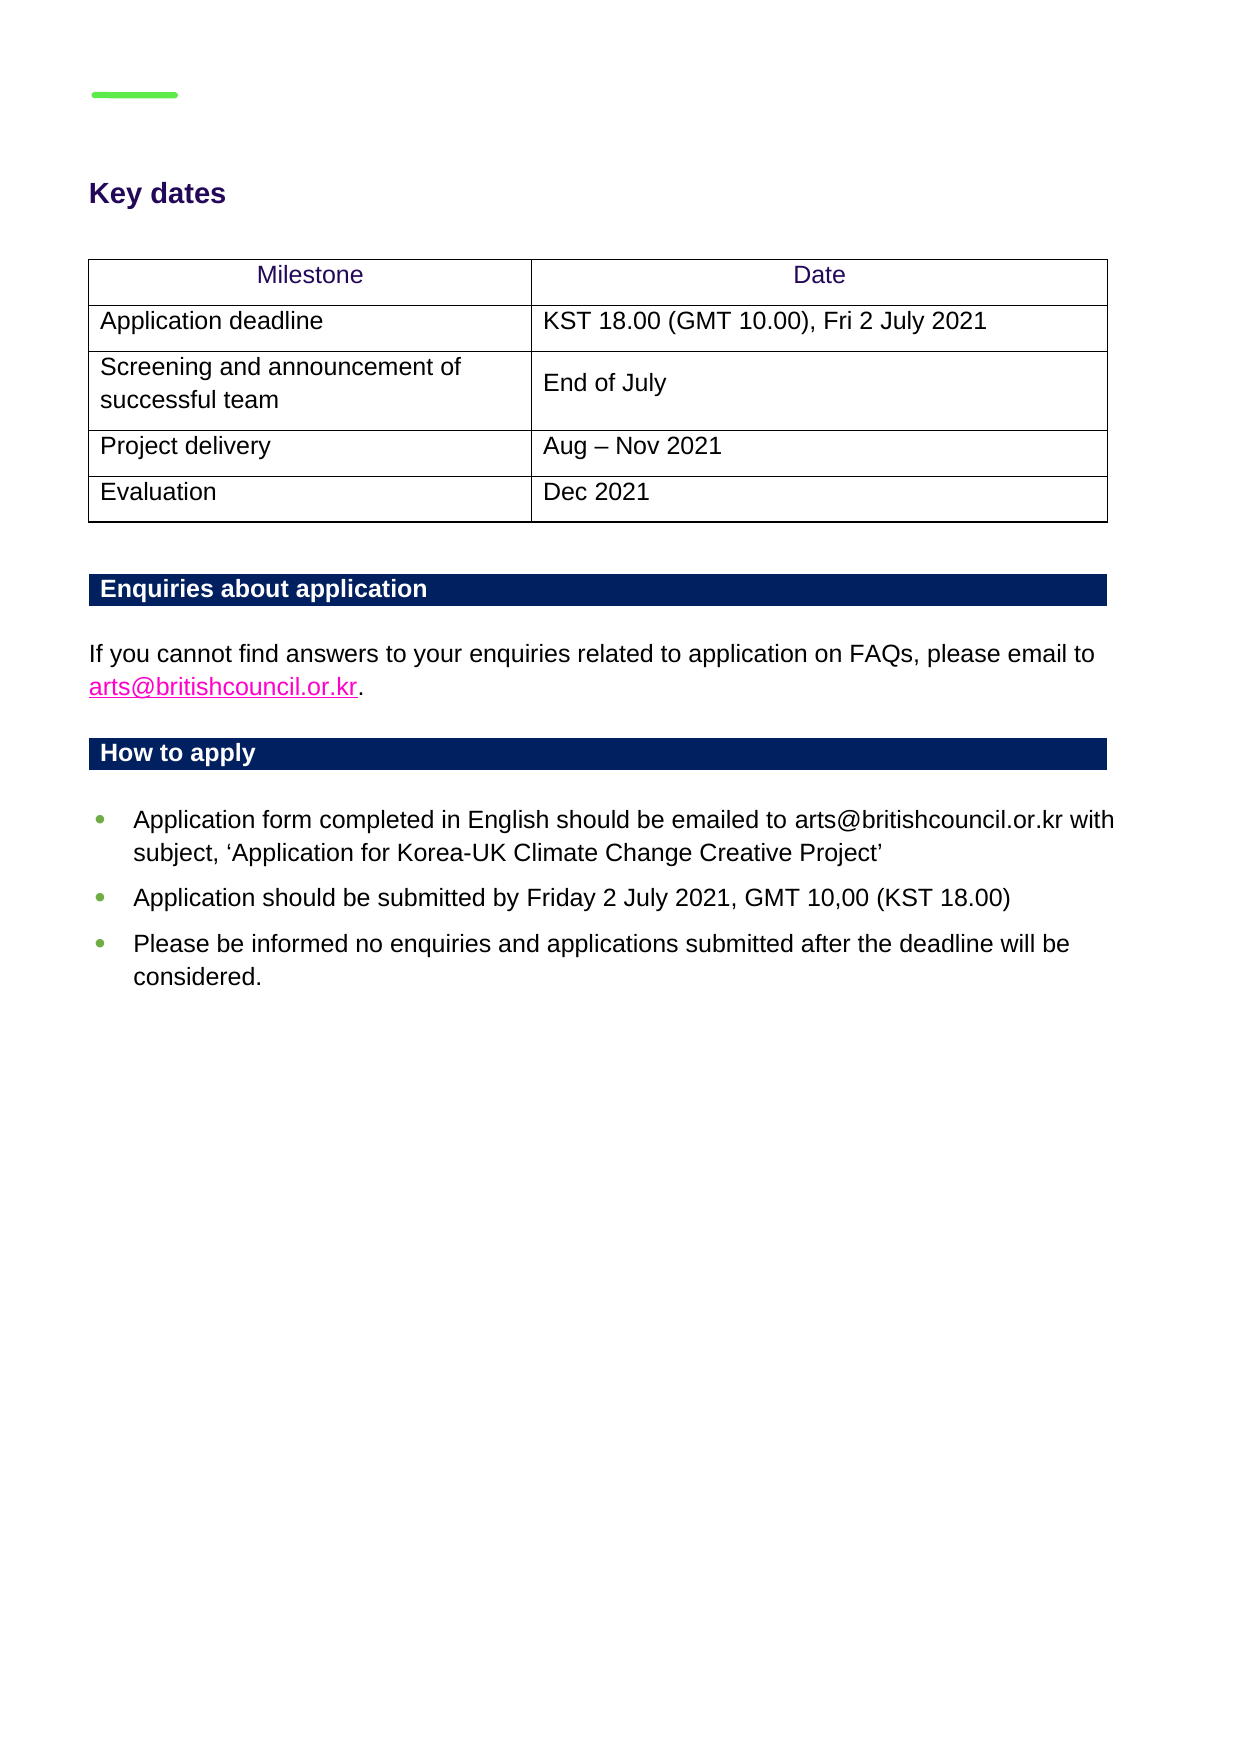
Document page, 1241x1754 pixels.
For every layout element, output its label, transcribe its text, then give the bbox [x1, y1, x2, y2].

text Application form completed in English should be emailed to arts@britishcouncil.or.kr with subject, ‘Application for Korea-UK Climate Change Creative Project’ [96, 805, 1152, 867]
table_cell Aug – Nov 2021 [532, 431, 1107, 476]
table_cell Project delivery [89, 431, 531, 476]
table_header Milestone [89, 260, 531, 305]
table_cell Application deadline [89, 306, 531, 351]
text If you cannot find answers to your enquiries related to application on FAQs, please email to arts@britishcouncil.or.kr. [89, 639, 1152, 701]
table_cell Screening and announcement of successful team [89, 352, 531, 430]
text Please be informed no enquiries and applications submitted after the deadline will be considered. [96, 929, 1152, 991]
text Application should be submitted by Friday 2 July 2021, GMT 10,00 (KST 18.00) [96, 883, 1152, 912]
table_header How to apply [89, 738, 1107, 770]
text Key dates [89, 176, 1152, 243]
table_cell End of July [532, 352, 1107, 430]
table_header Date [532, 260, 1107, 305]
table_cell Dec 2021 [532, 477, 1107, 521]
table_cell KST 18.00 (GMT 10.00), Fri 2 July 2021 [532, 306, 1107, 351]
table_cell Evaluation [89, 477, 531, 521]
table_header Enquiries about application [89, 574, 1107, 606]
